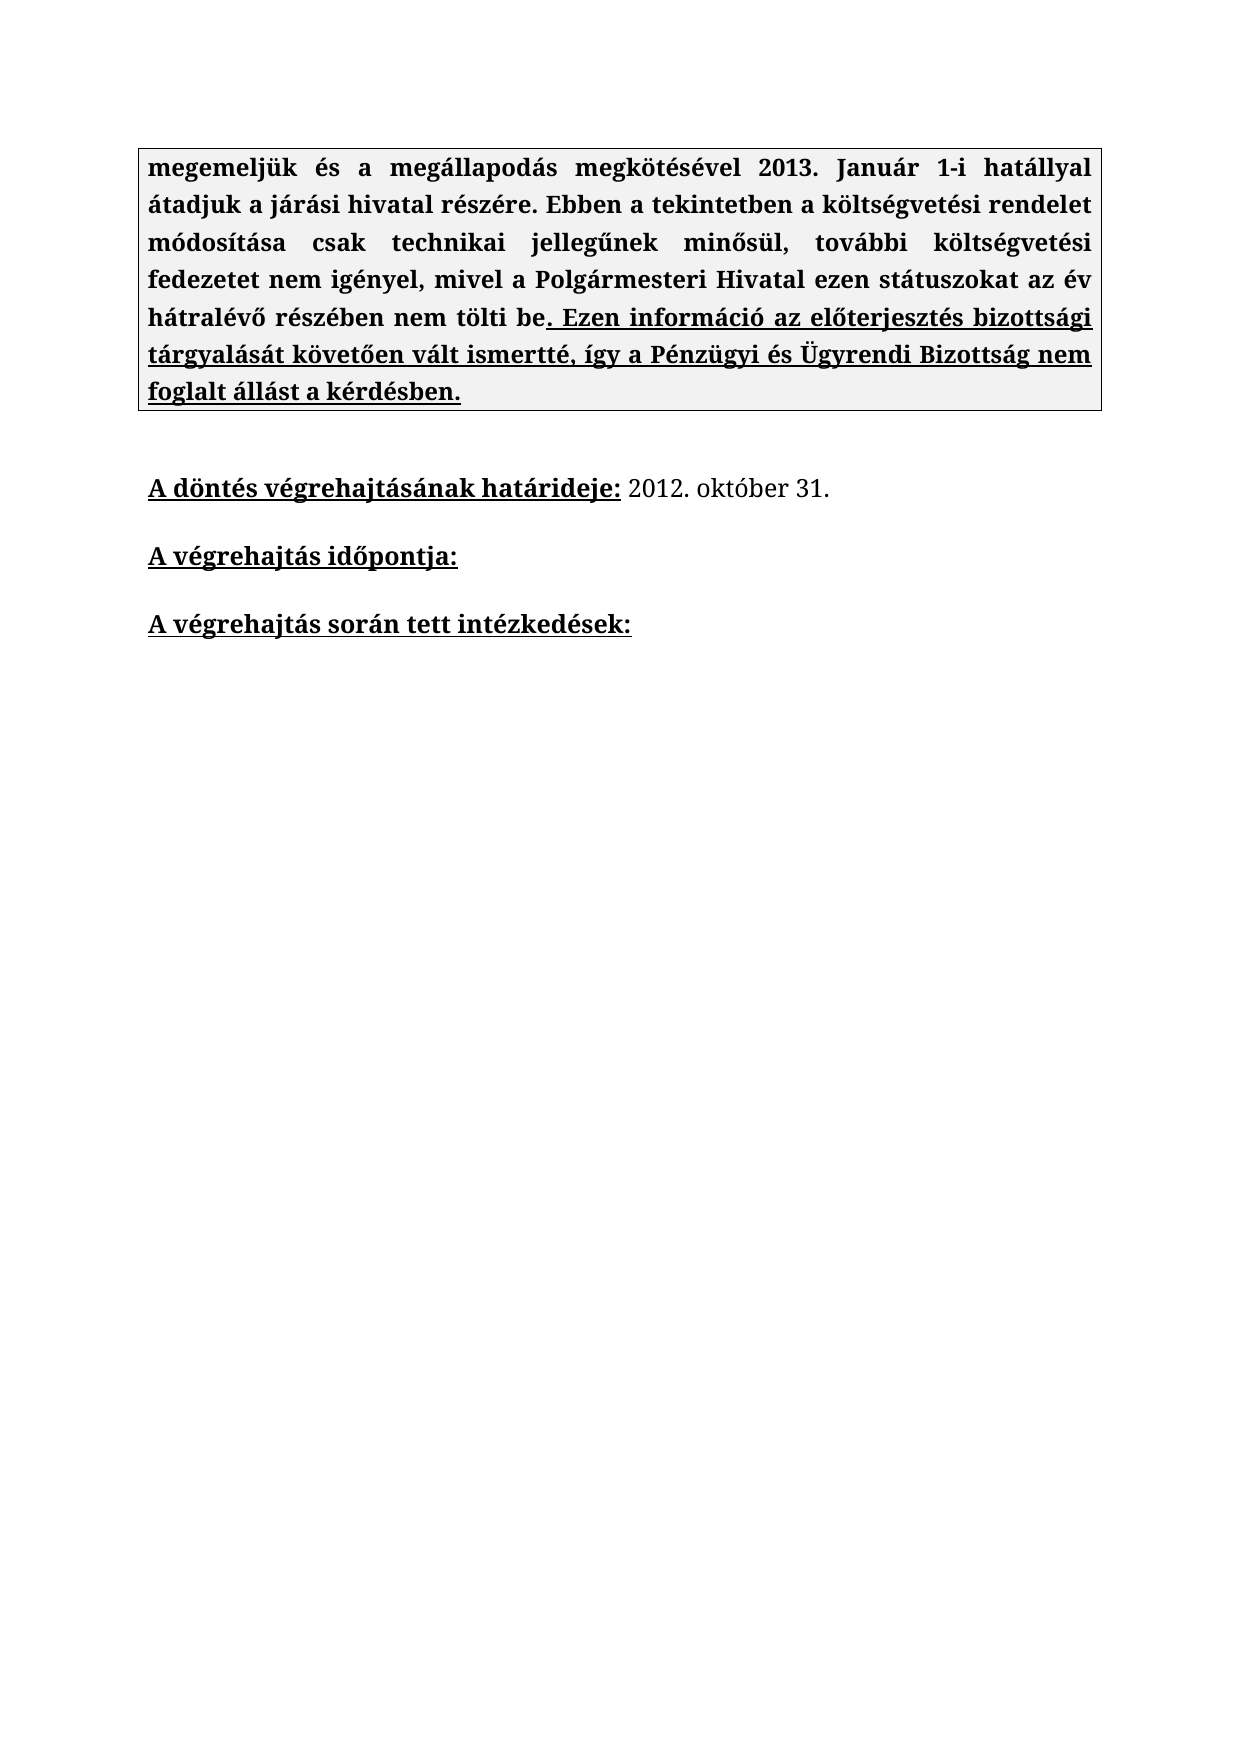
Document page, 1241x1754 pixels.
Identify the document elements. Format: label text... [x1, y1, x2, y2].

text A végrehajtás során tett intézkedések: [148, 607, 1093, 641]
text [139, 149, 1101, 410]
text A végrehajtás időpontja: [148, 539, 1093, 573]
text A döntés végrehajtásának határideje: 2012. október 31. [148, 471, 1093, 504]
